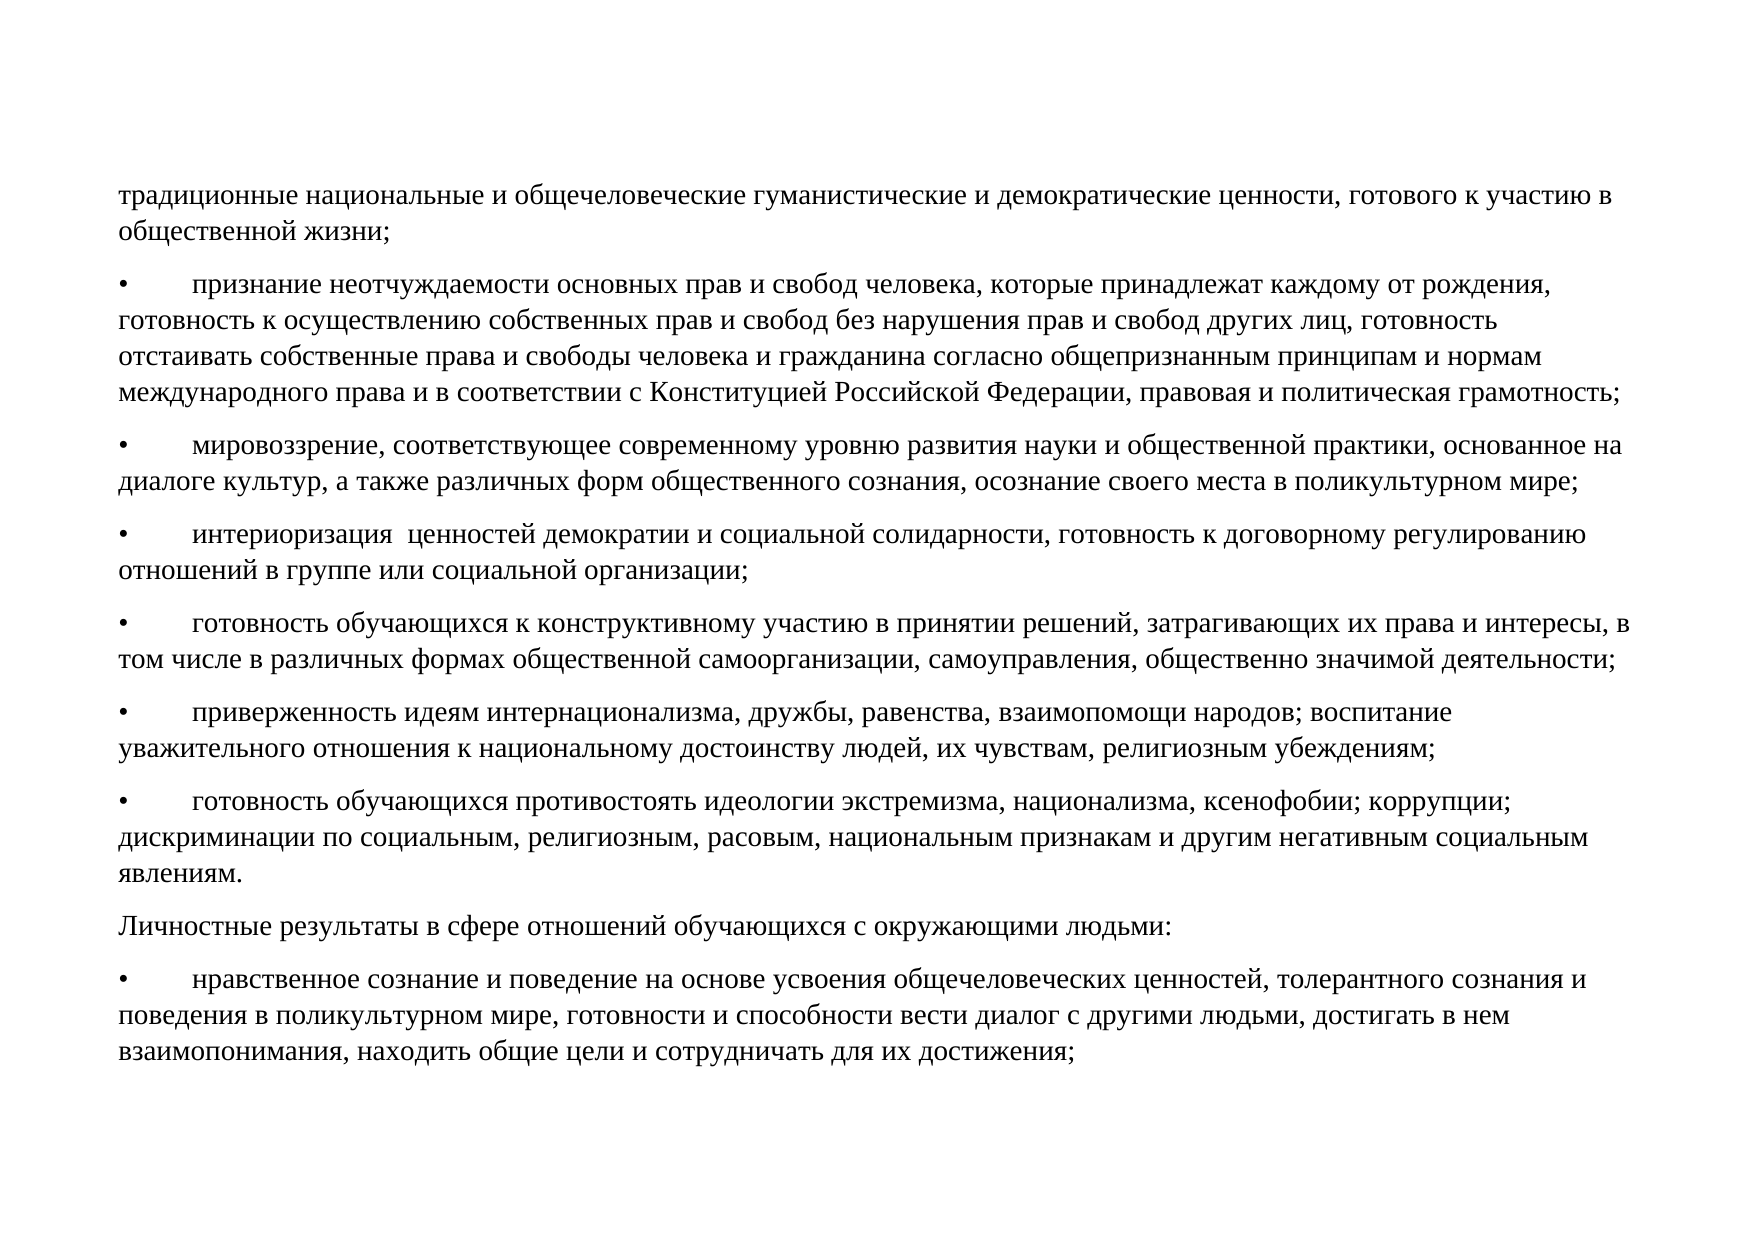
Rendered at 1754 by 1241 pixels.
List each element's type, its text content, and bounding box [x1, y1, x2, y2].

text • признание неотчуждаемости основных прав и свобод человека, которые принадлежат каждому от рождения, готовность к осуществлению собственных прав и свобод без нарушения прав и свобод других лиц, готовность отстаивать собственные права и свободы человека и гражданина согласно общепризнанным принципам и нормам международного права и в соответствии с Конституцией Российской Федерации, правовая и политическая грамотность; [118, 266, 1636, 408]
text • нравственное сознание и поведение на основе усвоения общечеловеческих ценностей, толерантного сознания и поведения в поликультурном мире, готовности и способности вести диалог с другими людьми, достигать в нем взаимопонимания, находить общие цели и сотрудничать для их достижения; [118, 961, 1636, 1067]
text • готовность обучающихся противостоять идеологии экстремизма, национализма, ксенофобии; коррупции; дискриминации по социальным, религиозным, расовым, национальным признакам и другим негативным социальным явлениям. [118, 783, 1636, 889]
text Личностные результаты в сфере отношений обучающихся с окружающими людьми: [118, 908, 1636, 942]
text • мировоззрение, соответствующее современному уровню развития науки и общественной практики, основанное на диалоге культур, а также различных форм общественного сознания, осознание своего места в поликультурном мире; [118, 427, 1636, 497]
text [118, 177, 1636, 247]
text • интериоризация ценностей демократии и социальной солидарности, готовность к договорному регулированию отношений в группе или социальной организации; [118, 516, 1636, 586]
text • приверженность идеям интернационализма, дружбы, равенства, взаимопомощи народов; воспитание уважительного отношения к национальному достоинству людей, их чувствам, религиозным убеждениям; [118, 694, 1636, 764]
text • готовность обучающихся к конструктивному участию в принятии решений, затрагивающих их права и интересы, в том числе в различных формах общественной самоорганизации, самоуправления, общественно значимой деятельности; [118, 605, 1636, 675]
